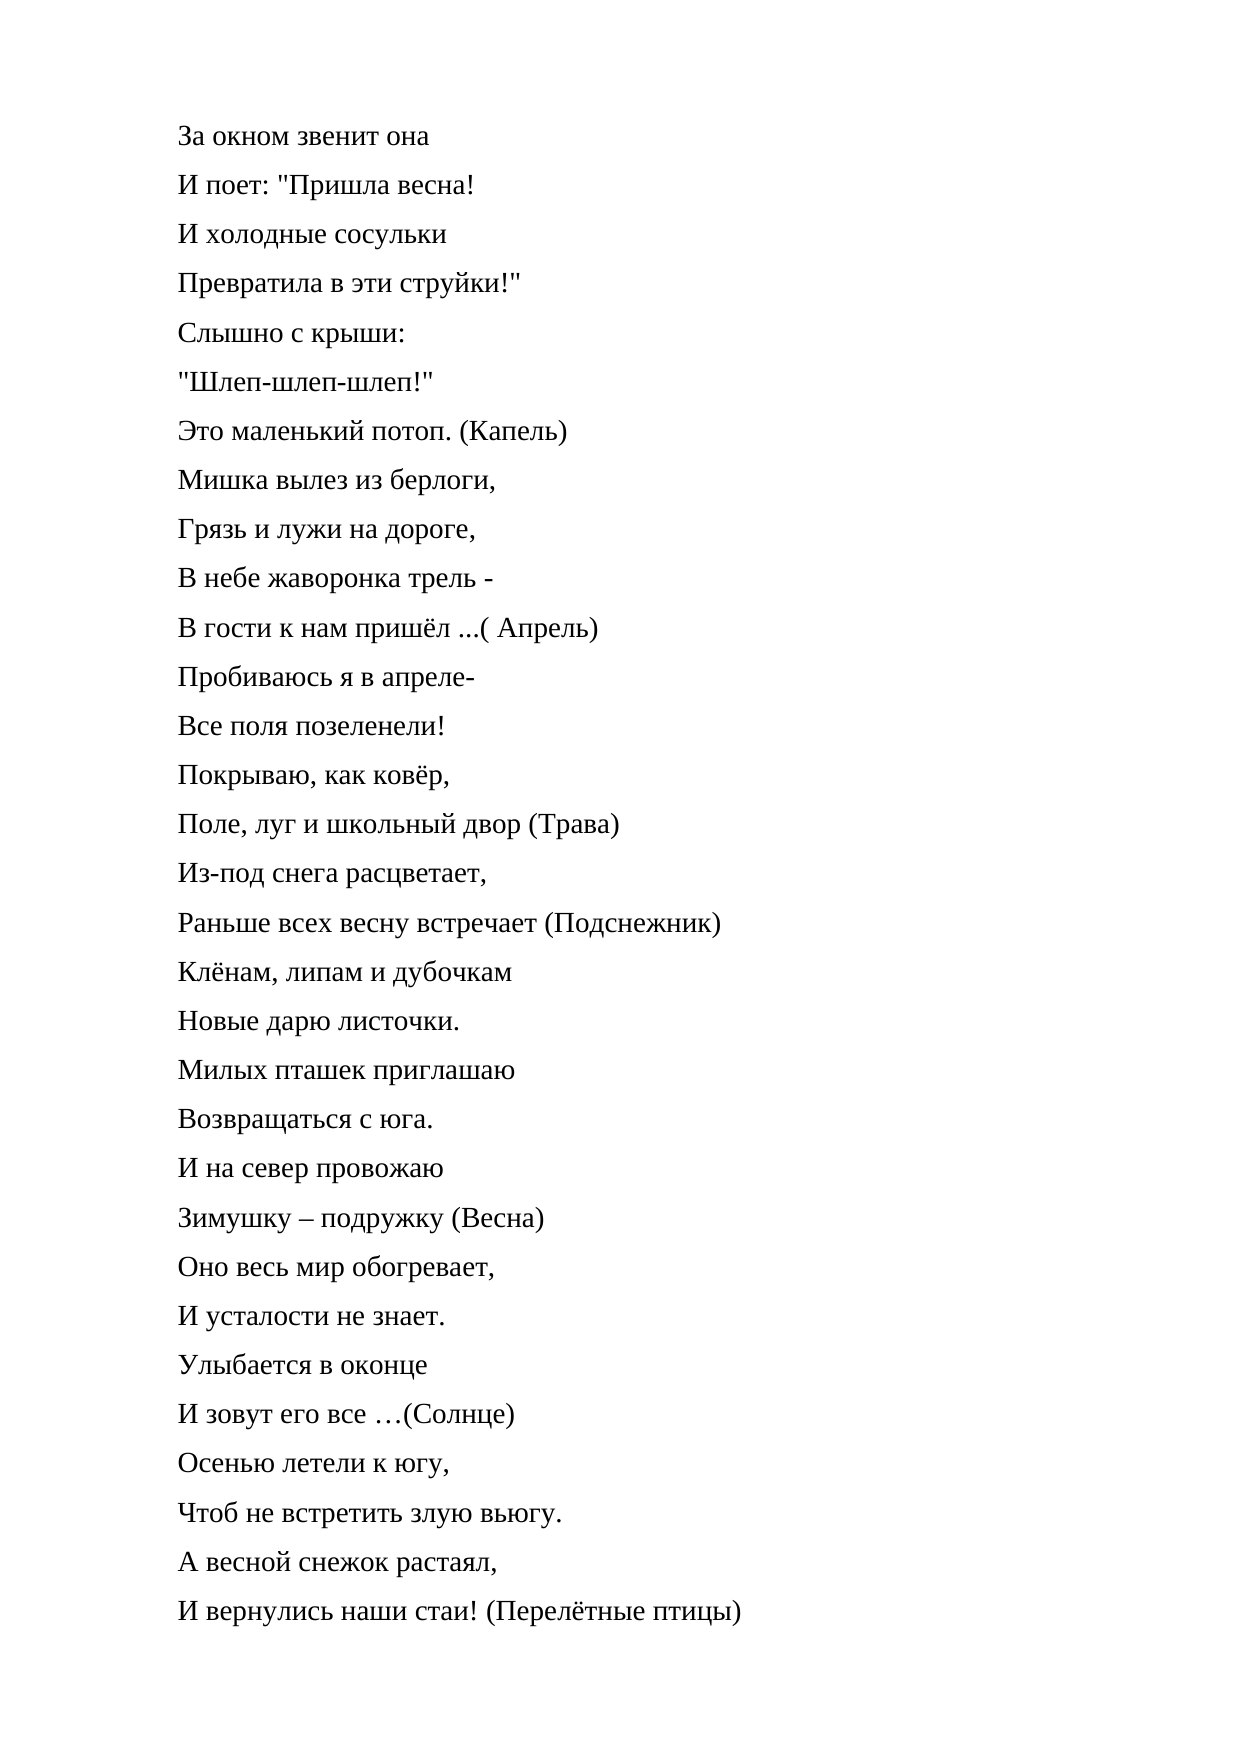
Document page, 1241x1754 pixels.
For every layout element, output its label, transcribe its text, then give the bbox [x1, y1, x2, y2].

text Это маленький потоп. (Капель) [177, 413, 1152, 447]
text Превратила в эти струйки!" [177, 266, 1152, 299]
text И холодные сосульки [177, 216, 1152, 250]
text Зимушку – подружку (Весна) [177, 1200, 1152, 1233]
text И вернулись наши стаи! (Перелётные птицы) [177, 1593, 1152, 1627]
text И поет: "Пришла весна! [177, 167, 1152, 201]
text Клёнам, липам и дубочкам [177, 954, 1152, 987]
text И зовут его все …(Солнце) [177, 1396, 1152, 1430]
text За окном звенит она [177, 118, 1152, 152]
text Осенью летели к югу, [177, 1446, 1152, 1479]
text Все поля позеленели! [177, 708, 1152, 742]
text В небе жаворонка трель - [177, 561, 1152, 594]
text "Шлеп-шлеп-шлеп!" [177, 364, 1152, 397]
text А весной снежок растаял, [177, 1544, 1152, 1577]
text Покрываю, как ковёр, [177, 757, 1152, 791]
text В гости к нам пришёл ...( Апрель) [177, 610, 1152, 643]
text И на север провожаю [177, 1151, 1152, 1184]
text Оно весь мир обогревает, [177, 1249, 1152, 1282]
text Поле, луг и школьный двор (Трава) [177, 806, 1152, 840]
text Грязь и лужи на дороге, [177, 511, 1152, 545]
text Улыбается в оконце [177, 1347, 1152, 1381]
text Из-под снега расцветает, [177, 856, 1152, 889]
text Раньше всех весну встречает (Подснежник) [177, 905, 1152, 938]
text Милых пташек приглашаю [177, 1052, 1152, 1086]
text Возвращаться с юга. [177, 1101, 1152, 1135]
text Чтоб не встретить злую вьюгу. [177, 1495, 1152, 1528]
text Мишка вылез из берлоги, [177, 462, 1152, 496]
text Новые дарю листочки. [177, 1003, 1152, 1037]
text И усталости не знает. [177, 1298, 1152, 1332]
text Слышно с крыши: [177, 315, 1152, 348]
text Пробиваюсь я в апреле- [177, 659, 1152, 692]
